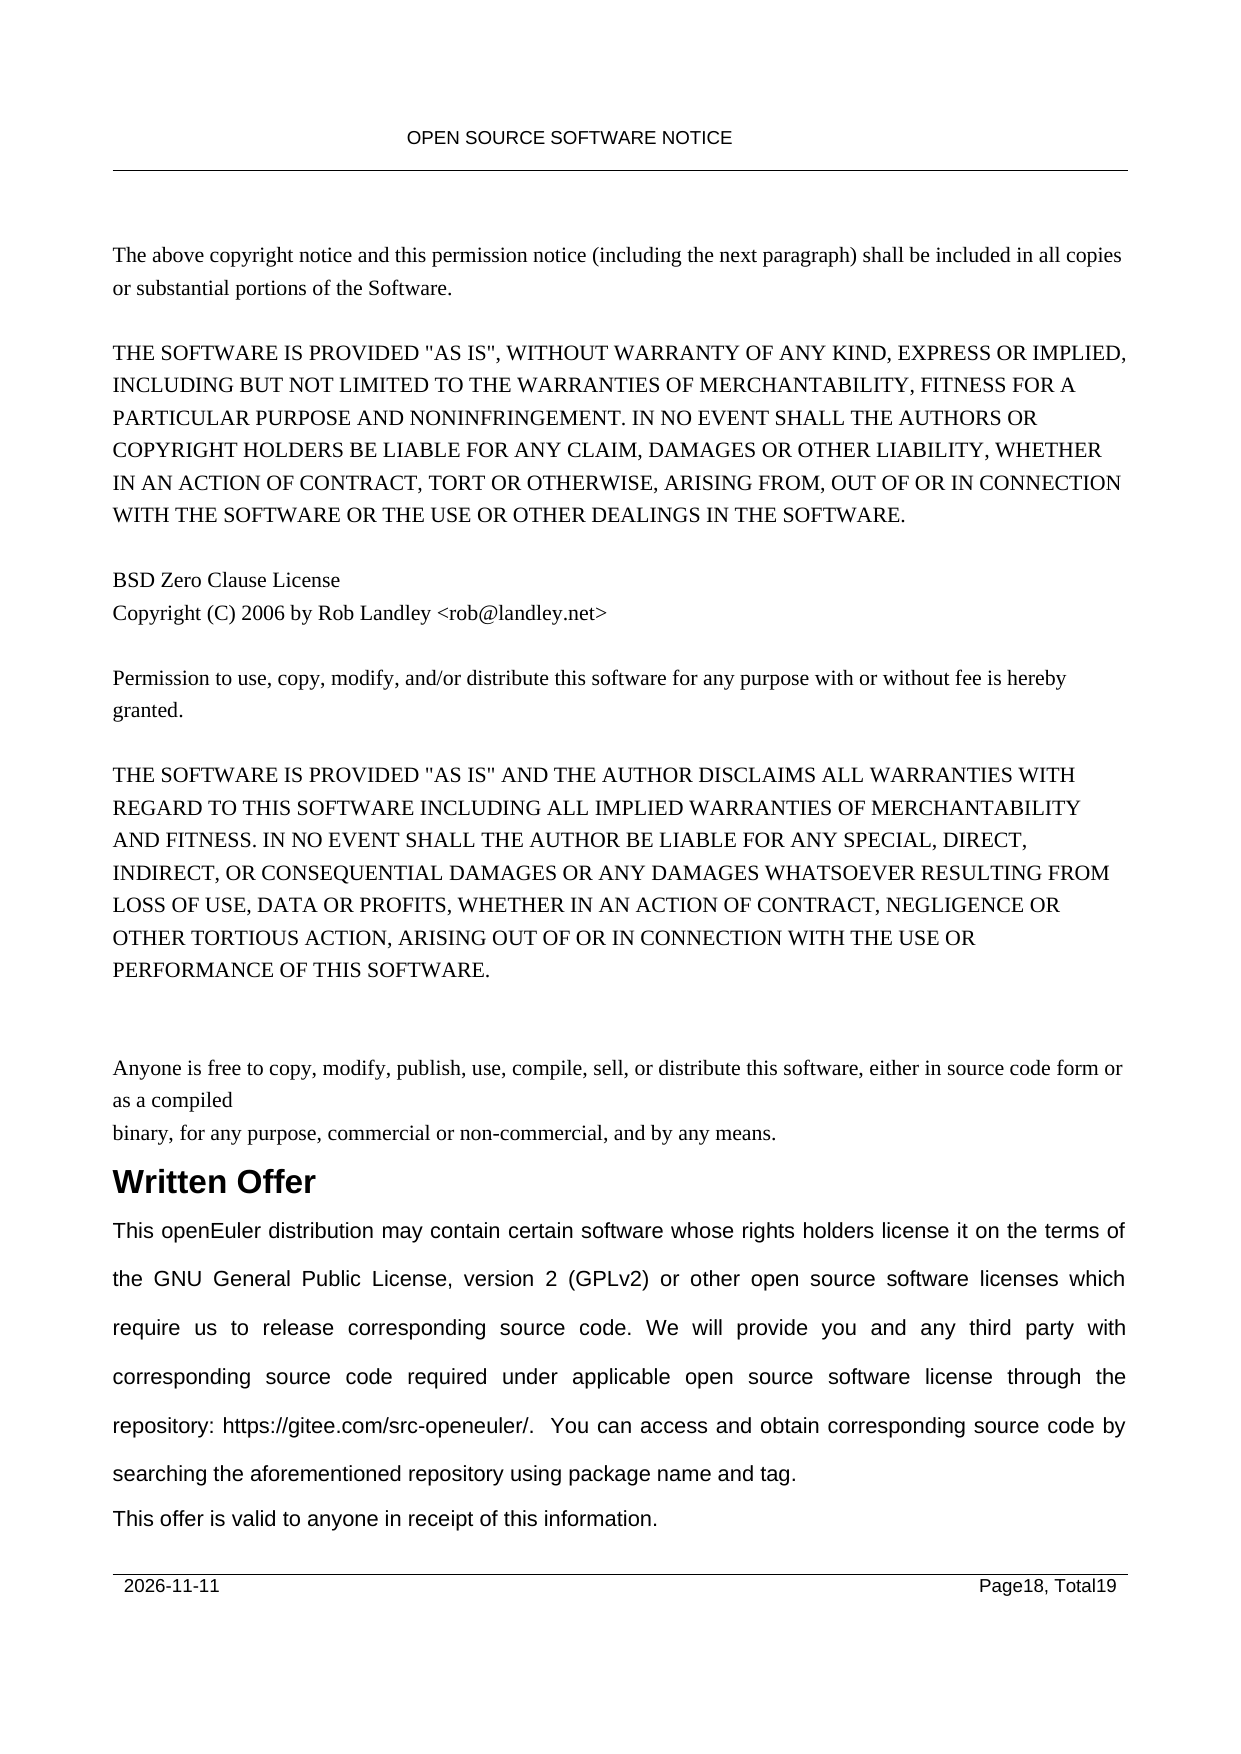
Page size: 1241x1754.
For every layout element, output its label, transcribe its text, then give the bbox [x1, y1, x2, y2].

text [112, 206, 1128, 1149]
text This openEuler distribution may contain certain software whose rights holders license it on the terms of the GNU General Public License, version 2 (GPLv2) or other open source software licenses which require us to release corresponding source code. We will provide you and any third party with corresponding source code required under applicable open source software license through the repository: https://gitee.com/src-openeuler/. You can access and obtain corresponding source code by searching the aforementioned repository using package name and tag. [112, 1214, 1128, 1490]
text Written Offer [112, 1149, 1128, 1214]
text This offer is valid to anyone in receipt of this information. [112, 1503, 1128, 1535]
